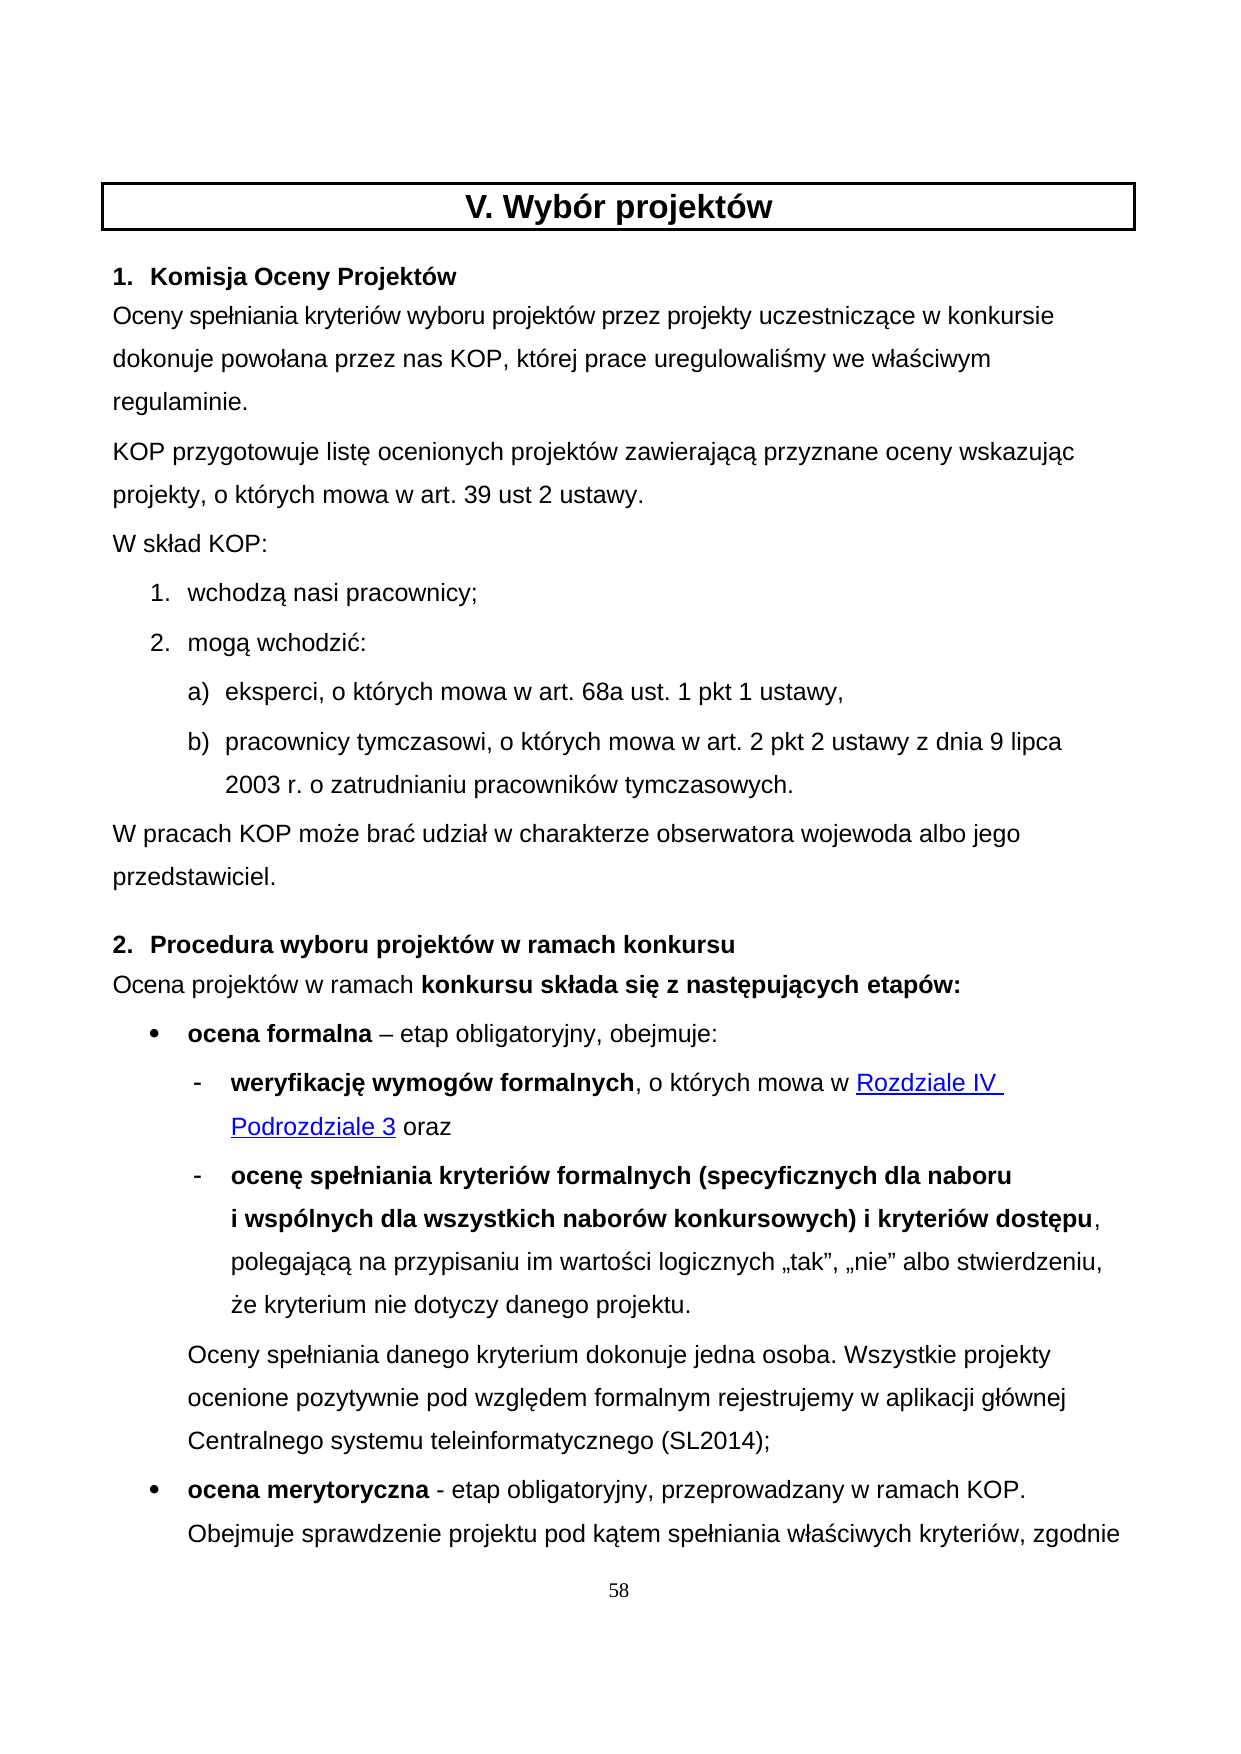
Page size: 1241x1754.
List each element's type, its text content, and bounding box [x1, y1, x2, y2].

text W skład KOP: [112, 529, 1125, 558]
list ocenę spełniania kryteriów formalnych (specyficznych dla naboru i wspólnych dla wszystkich naborów konkursowych) i kryteriów dostępu, polegającą na przypisaniu im wartości logicznych „tak”, „nie” albo stwierdzeniu, że kryterium nie dotyczy danego projektu. [193, 1161, 1125, 1319]
subtitle V. Wybór projektów [104, 185, 1133, 228]
list pracownicy tymczasowi, o których mowa w art. 2 pkt 2 ustawy z dnia 9 lipca 2003 r. o zatrudnianiu pracowników tymczasowych. [187, 727, 1125, 798]
subtitle Procedura wyboru projektów w ramach konkursu [112, 930, 1125, 959]
list mogą wchodzić: [150, 628, 1125, 657]
list eksperci, o których mowa w art. 68a ust. 1 pkt 1 ustawy, [187, 677, 1125, 706]
text KOP przygotowuje listę ocenionych projektów zawierającą przyznane oceny wskazując projekty, o których mowa w art. 39 ust 2 ustawy. [112, 437, 1125, 508]
subtitle Komisja Oceny Projektów [112, 262, 1125, 290]
text Oceny spełniania danego kryterium dokonuje jedna osoba. Wszystkie projekty ocenione pozytywnie pod względem formalnym rejestrujemy w aplikacji głównej Centralnego systemu teleinformatycznego (SL2014); [187, 1340, 1125, 1455]
text Ocena projektów w ramach konkursu składa się z następujących etapów: [112, 969, 1125, 998]
list wchodzą nasi pracownicy; [150, 578, 1125, 607]
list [150, 1476, 1125, 1547]
text W pracach KOP może brać udział w charakterze obserwatora wojewoda albo jego przedstawiciel. [112, 819, 1125, 891]
list ocena formalna – etap obligatoryjny, obejmuje: [150, 1019, 1125, 1048]
list weryfikację wymogów formalnych, o których mowa w Rozdziale IV Podrozdziale 3 oraz [193, 1068, 1125, 1140]
text Oceny spełniania kryteriów wyboru projektów przez projekty uczestniczące w konkursie dokonuje powołana przez nas KOP, której prace uregulowaliśmy we właściwym regulaminie. [112, 301, 1125, 416]
